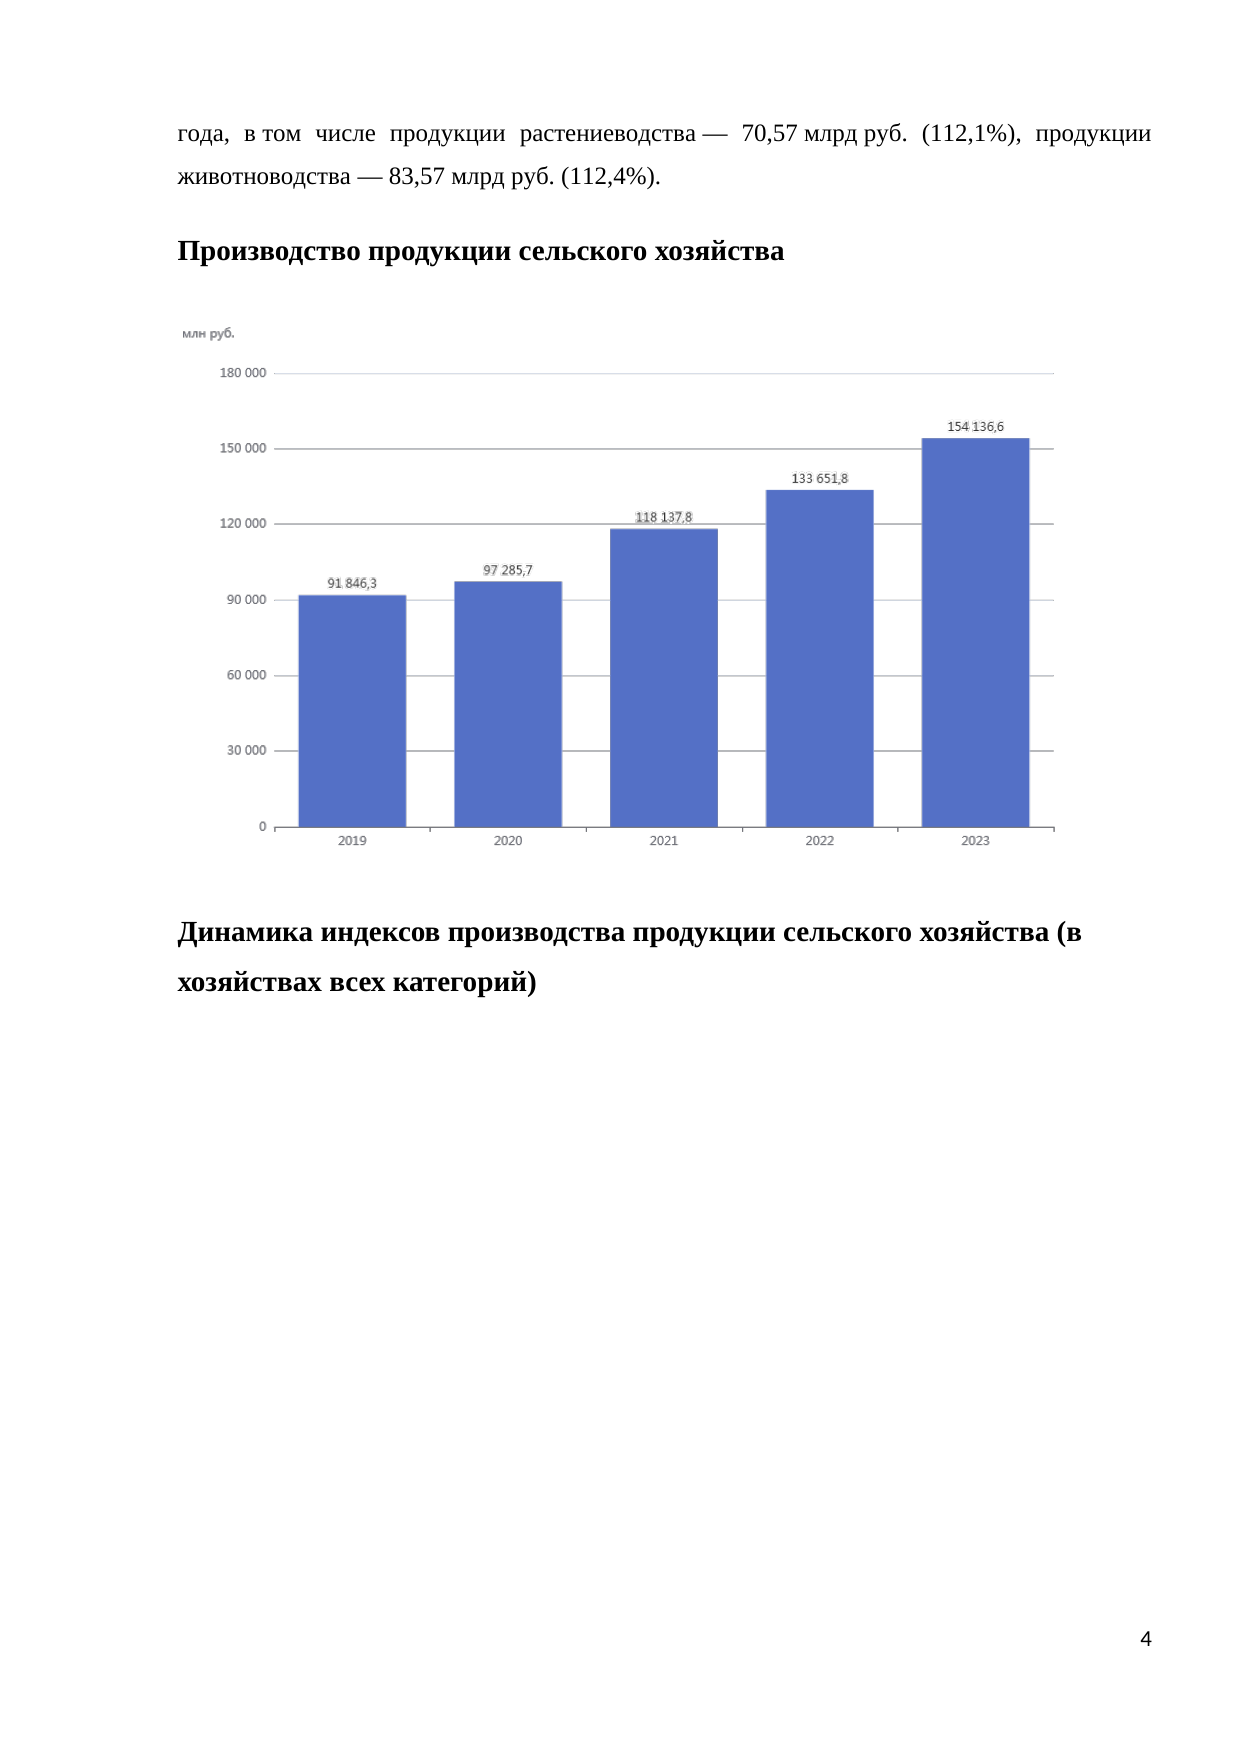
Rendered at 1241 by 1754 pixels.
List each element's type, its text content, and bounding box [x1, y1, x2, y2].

subtitle Производство продукции сельского хозяйства [177, 233, 1152, 267]
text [177, 118, 1152, 190]
picture [177, 313, 1151, 898]
